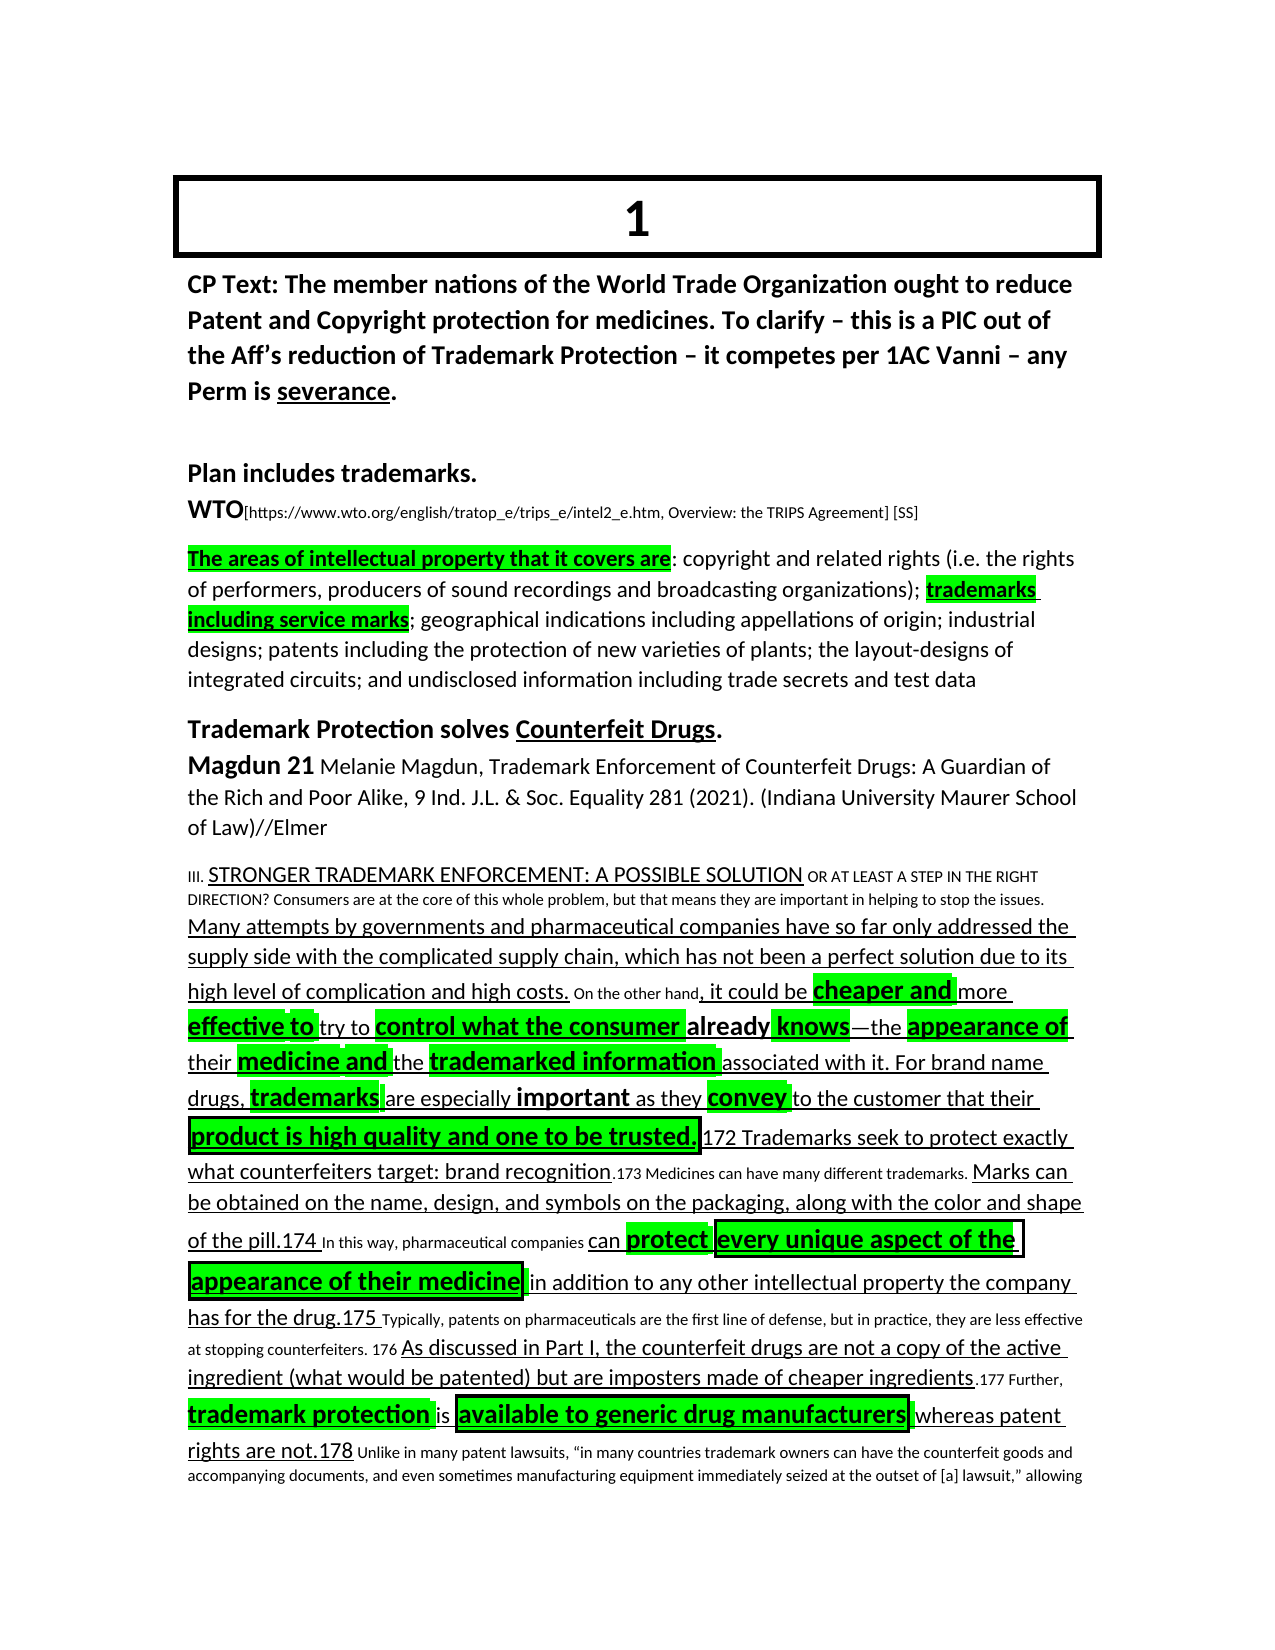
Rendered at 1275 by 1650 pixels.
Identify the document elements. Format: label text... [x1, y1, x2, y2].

subtitle Trademark Protection solves Counterfeit Drugs. [187, 712, 1087, 745]
text Magdun 21 Melanie Magdun, Trademark Enforcement of Counterfeit Drugs: A Guardian of the Rich and Poor Alike, 9 Ind. J.L. & Soc. Equality 281 (2021). (Indiana University Maurer School of Law)//Elmer [187, 748, 1087, 841]
subtitle Plan includes trademarks. [187, 457, 1087, 489]
subtitle CP Text: The member nations of the World Trade Organization ought to reduce Patent and Copyright protection for medicines. To clarify – this is a PIC out of the Aff’s reduction of Trademark Protection – it competes per 1AC Vanni – any Perm is severance. [187, 267, 1087, 407]
text WTO[https://www.wto.org/english/tratop_e/trips_e/intel2_e.htm, Overview: the TRIPS Agreement] [SS] [187, 492, 1087, 525]
subtitle 1 [179, 181, 1096, 252]
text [187, 860, 1087, 1486]
text The areas of intellectual property that it covers are: copyright and related rights (i.e. the rights of performers, producers of sound recordings and broadcasting organizations); trademarks including service marks; geographical indications including appellations of origin; industrial designs; patents including the protection of new varieties of plants; the layout-designs of integrated circuits; and undisclosed information including trade secrets and test data [187, 544, 1087, 693]
